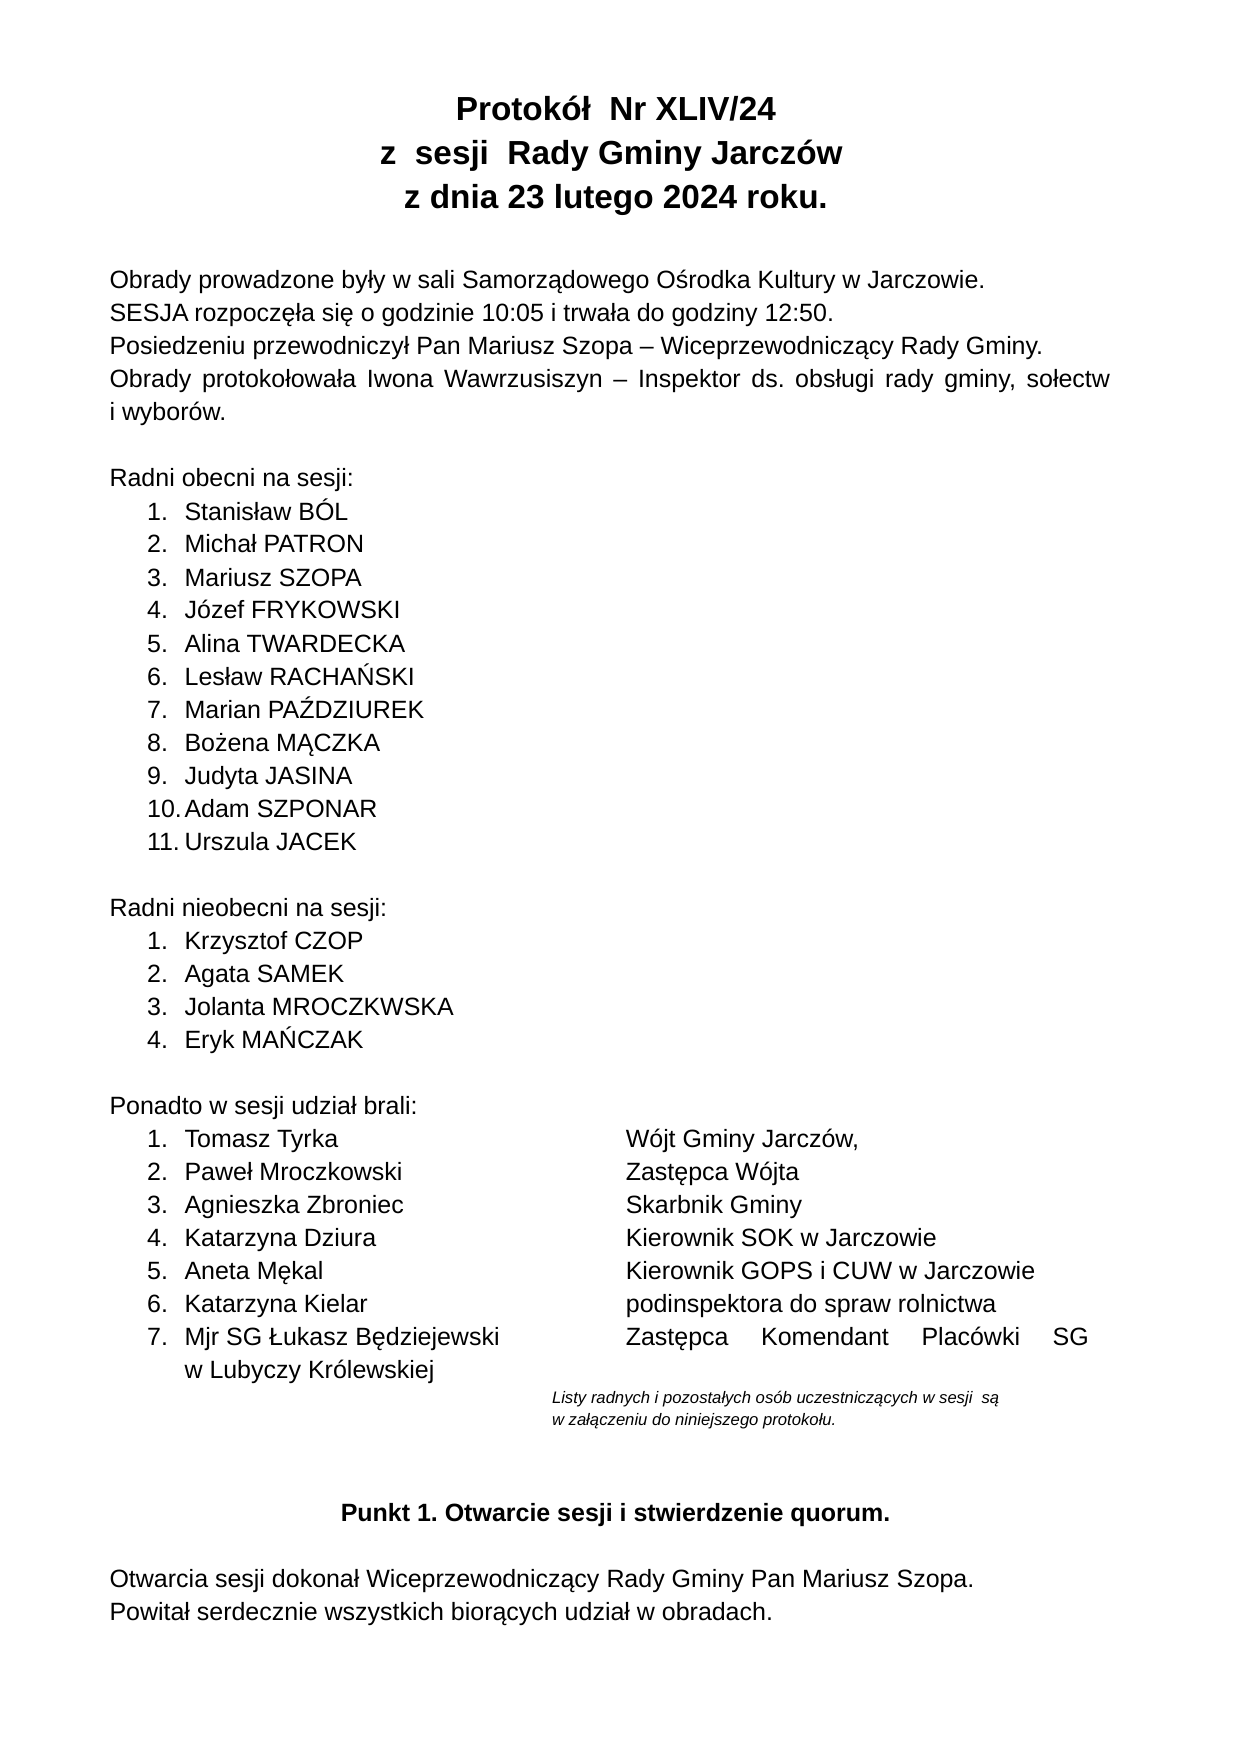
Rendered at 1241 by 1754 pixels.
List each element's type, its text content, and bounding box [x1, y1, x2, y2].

list Agata SAMEK [147, 959, 1122, 987]
text SESJA rozpoczęła się o godzinie 10:05 i trwała do godziny 12:50. [109, 298, 1122, 327]
text Listy radnych i pozostałych osób uczestniczących w sesji są [552, 1388, 1122, 1407]
list Katarzyna Kielar podinspektora do spraw rolnictwa [147, 1289, 1122, 1318]
text w załączeniu do niniejszego protokołu. [109, 1410, 1122, 1429]
list Mjr SG Łukasz Będziejewski Zastępca Komendant Placówki SG w Lubyczy Królewskiej [147, 1322, 1122, 1384]
list Tomasz Tyrka Wójt Gminy Jarczów, [147, 1124, 1122, 1153]
text Obrady prowadzone były w sali Samorządowego Ośrodka Kultury w Jarczowie. [109, 265, 1122, 294]
list Paweł Mroczkowski Zastępca Wójta [147, 1157, 1122, 1186]
list Bożena MĄCZKA [147, 728, 1122, 756]
text Radni obecni na sesji: [109, 463, 1122, 492]
list Michał PATRON [147, 529, 1122, 558]
list Stanisław BÓL [147, 496, 1122, 525]
list Urszula JACEK [147, 827, 1122, 855]
list Józef FRYKOWSKI [147, 596, 1122, 624]
title z sesji Rady Gminy Jarczów z dnia 23 lutego 2024 roku. [109, 133, 1122, 215]
list Marian PAŹDZIUREK [147, 694, 1122, 723]
list Adam SZPONAR [147, 794, 1122, 822]
title Protokół Nr XLIV/24 [109, 89, 1122, 127]
subtitle Posiedzeniu przewodniczył Pan Mariusz Szopa – Wiceprzewodniczący Rady Gminy. [109, 331, 1122, 360]
list Mariusz SZOPA [147, 562, 1122, 591]
list Krzysztof CZOP [147, 926, 1122, 954]
list Lesław RACHAŃSKI [147, 662, 1122, 690]
list Judyta JASINA [147, 761, 1122, 789]
text Otwarcia sesji dokonał Wiceprzewodniczący Rady Gminy Pan Mariusz Szopa. [109, 1564, 1122, 1593]
text Powitał serdecznie wszystkich biorących udział w obradach. [109, 1597, 1122, 1626]
text Ponadto w sesji udział brali: [109, 1091, 1122, 1119]
list Eryk MAŃCZAK [147, 1025, 1122, 1053]
list Aneta Mękal Kierownik GOPS i CUW w Jarczowie [147, 1256, 1122, 1285]
subtitle Obrady protokołowała Iwona Wawrzusiszyn – Inspektor ds. obsługi rady gminy, sołectw i wyborów. [109, 364, 1122, 426]
text Punkt 1. Otwarcie sesji i stwierdzenie quorum. [109, 1498, 1122, 1527]
text Radni nieobecni na sesji: [109, 893, 1122, 921]
list Agnieszka Zbroniec Skarbnik Gminy [147, 1190, 1122, 1219]
list Katarzyna Dziura Kierownik SOK w Jarczowie [147, 1223, 1122, 1252]
list Alina TWARDECKA [147, 628, 1122, 657]
list Jolanta MROCZKWSKA [147, 992, 1122, 1021]
